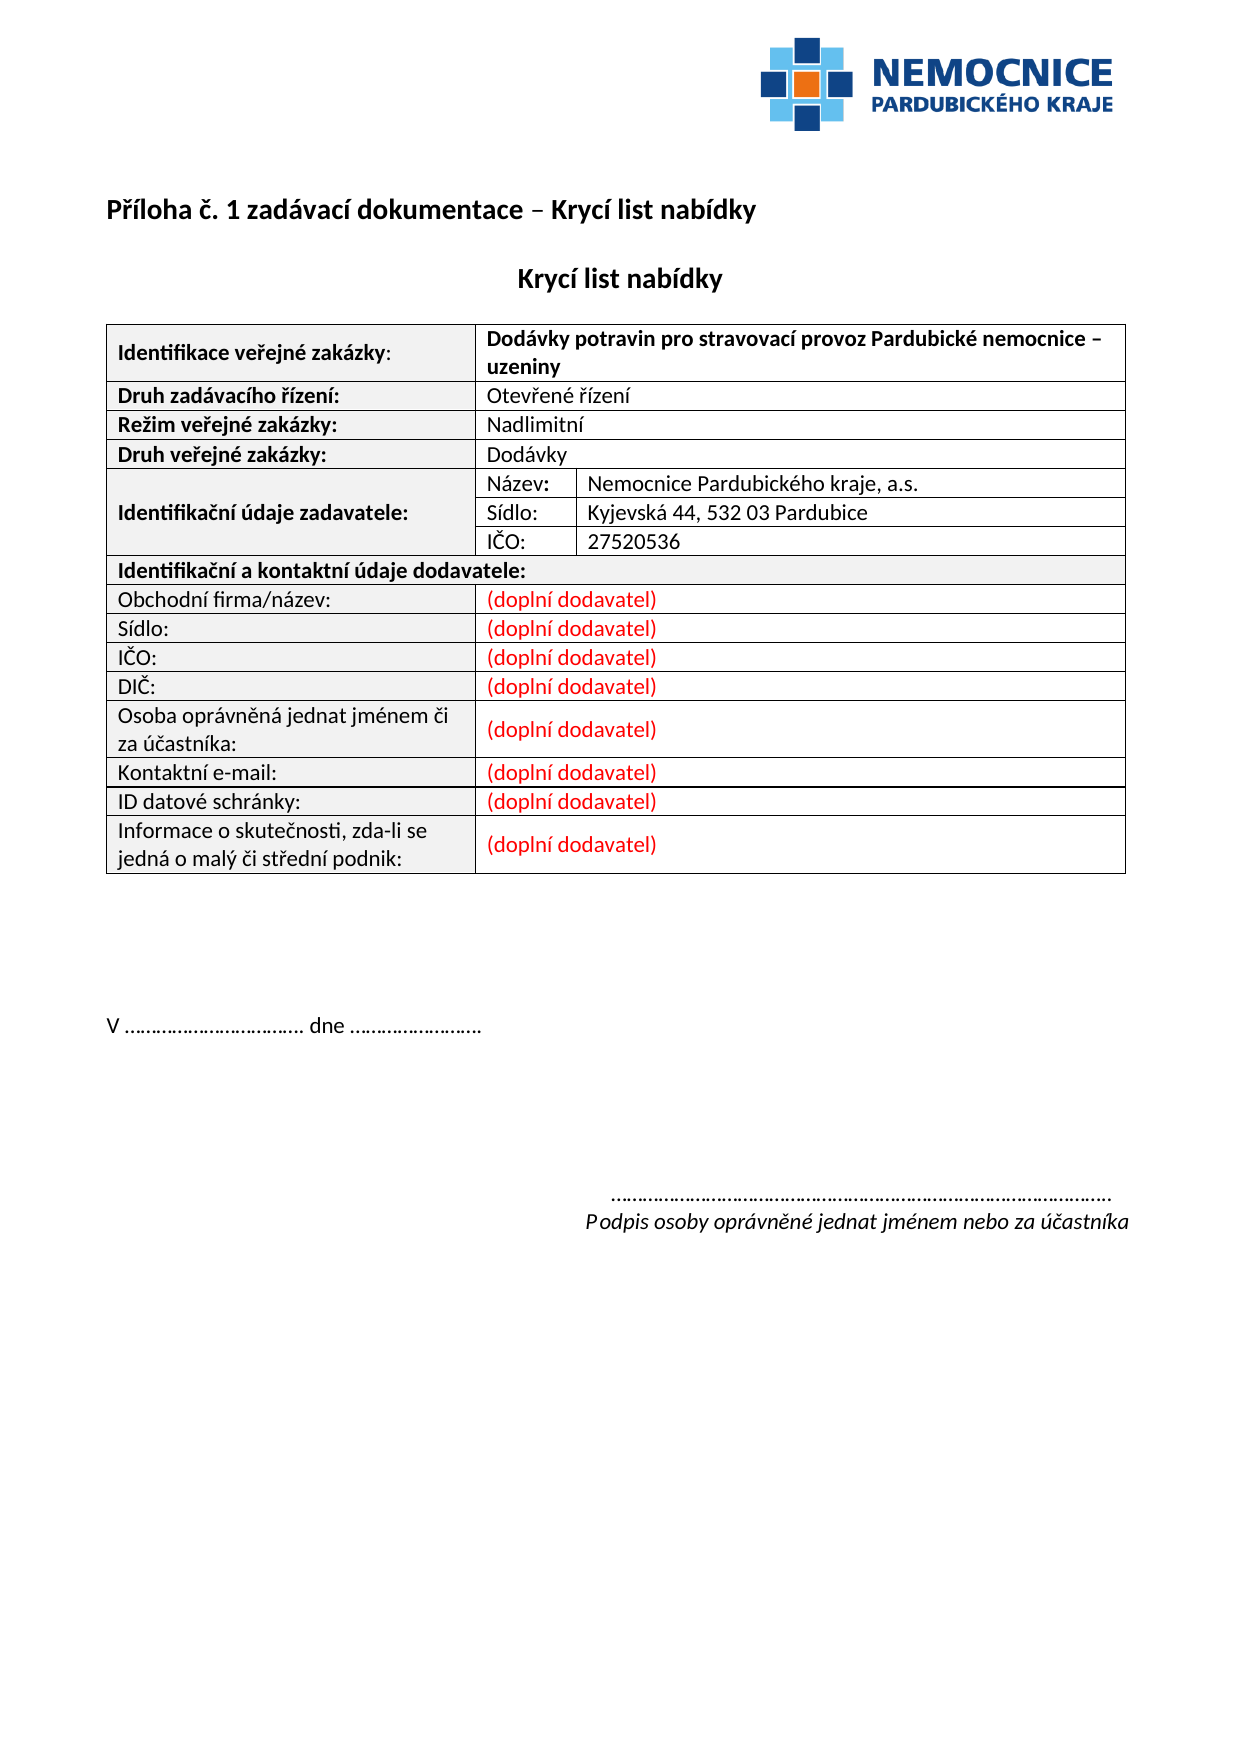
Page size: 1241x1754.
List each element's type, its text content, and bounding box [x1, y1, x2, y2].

table_cell Druh zadávacího řízení: [107, 382, 475, 409]
table_cell Kyjevská 44, 532 03 Pardubice [577, 498, 1125, 526]
table_header Dodávky potravin pro stravovací provoz Pardubické nemocnice – uzeniny [476, 325, 1125, 381]
table_cell (doplní dodavatel) [476, 788, 1125, 815]
text Krycí list nabídky [106, 260, 1134, 295]
table_cell Osoba oprávněná jednat jménem či za účastníka: [107, 701, 475, 757]
table_cell Nadlimitní [476, 411, 1125, 439]
table_cell Režim veřejné zakázky: [107, 411, 475, 439]
table_cell Otevřené řízení [476, 382, 1125, 409]
table_cell Obchodní firma/název: [107, 585, 475, 613]
table_cell (doplní dodavatel) [476, 701, 1125, 757]
text Podpis osoby oprávněné jednat jménem nebo za účastníka [106, 1207, 1134, 1235]
table_cell (doplní dodavatel) [476, 758, 1125, 786]
table_cell (doplní dodavatel) [476, 672, 1125, 700]
table_cell Druh veřejné zakázky: [107, 440, 475, 468]
table_cell Kontaktní e-mail: [107, 758, 475, 786]
table_cell Nemocnice Pardubického kraje, a.s. [577, 469, 1125, 497]
text V ……………………………. dne ……………………. [106, 1011, 1134, 1039]
table_cell Sídlo: [476, 498, 576, 526]
table_cell Název: [476, 469, 576, 497]
table_header Identifikace veřejné zakázky: [107, 325, 475, 381]
table_cell Informace o skutečnosti, zda-li se jedná o malý či střední podnik: [107, 816, 475, 872]
table_cell DIČ: [107, 672, 475, 700]
table_cell IČO: [476, 527, 576, 555]
table_cell (doplní dodavatel) [476, 585, 1125, 613]
table_cell (doplní dodavatel) [476, 816, 1125, 872]
table_cell (doplní dodavatel) [476, 614, 1125, 642]
table_cell IČO: [107, 643, 475, 671]
table_cell 27520536 [577, 527, 1125, 555]
text Příloha č. 1 zadávací dokumentace – Krycí list nabídky [106, 191, 1134, 227]
table_cell Dodávky [476, 440, 1125, 468]
picture [759, 37, 1113, 132]
text ………………………………………………………………………………….. [106, 1179, 1134, 1207]
table_cell Sídlo: [107, 614, 475, 642]
table_cell (doplní dodavatel) [476, 643, 1125, 671]
table_cell ID datové schránky: [107, 788, 475, 815]
table_cell Identifikační a kontaktní údaje dodavatele: [107, 556, 1125, 584]
table_cell Identifikační údaje zadavatele: [107, 469, 475, 555]
